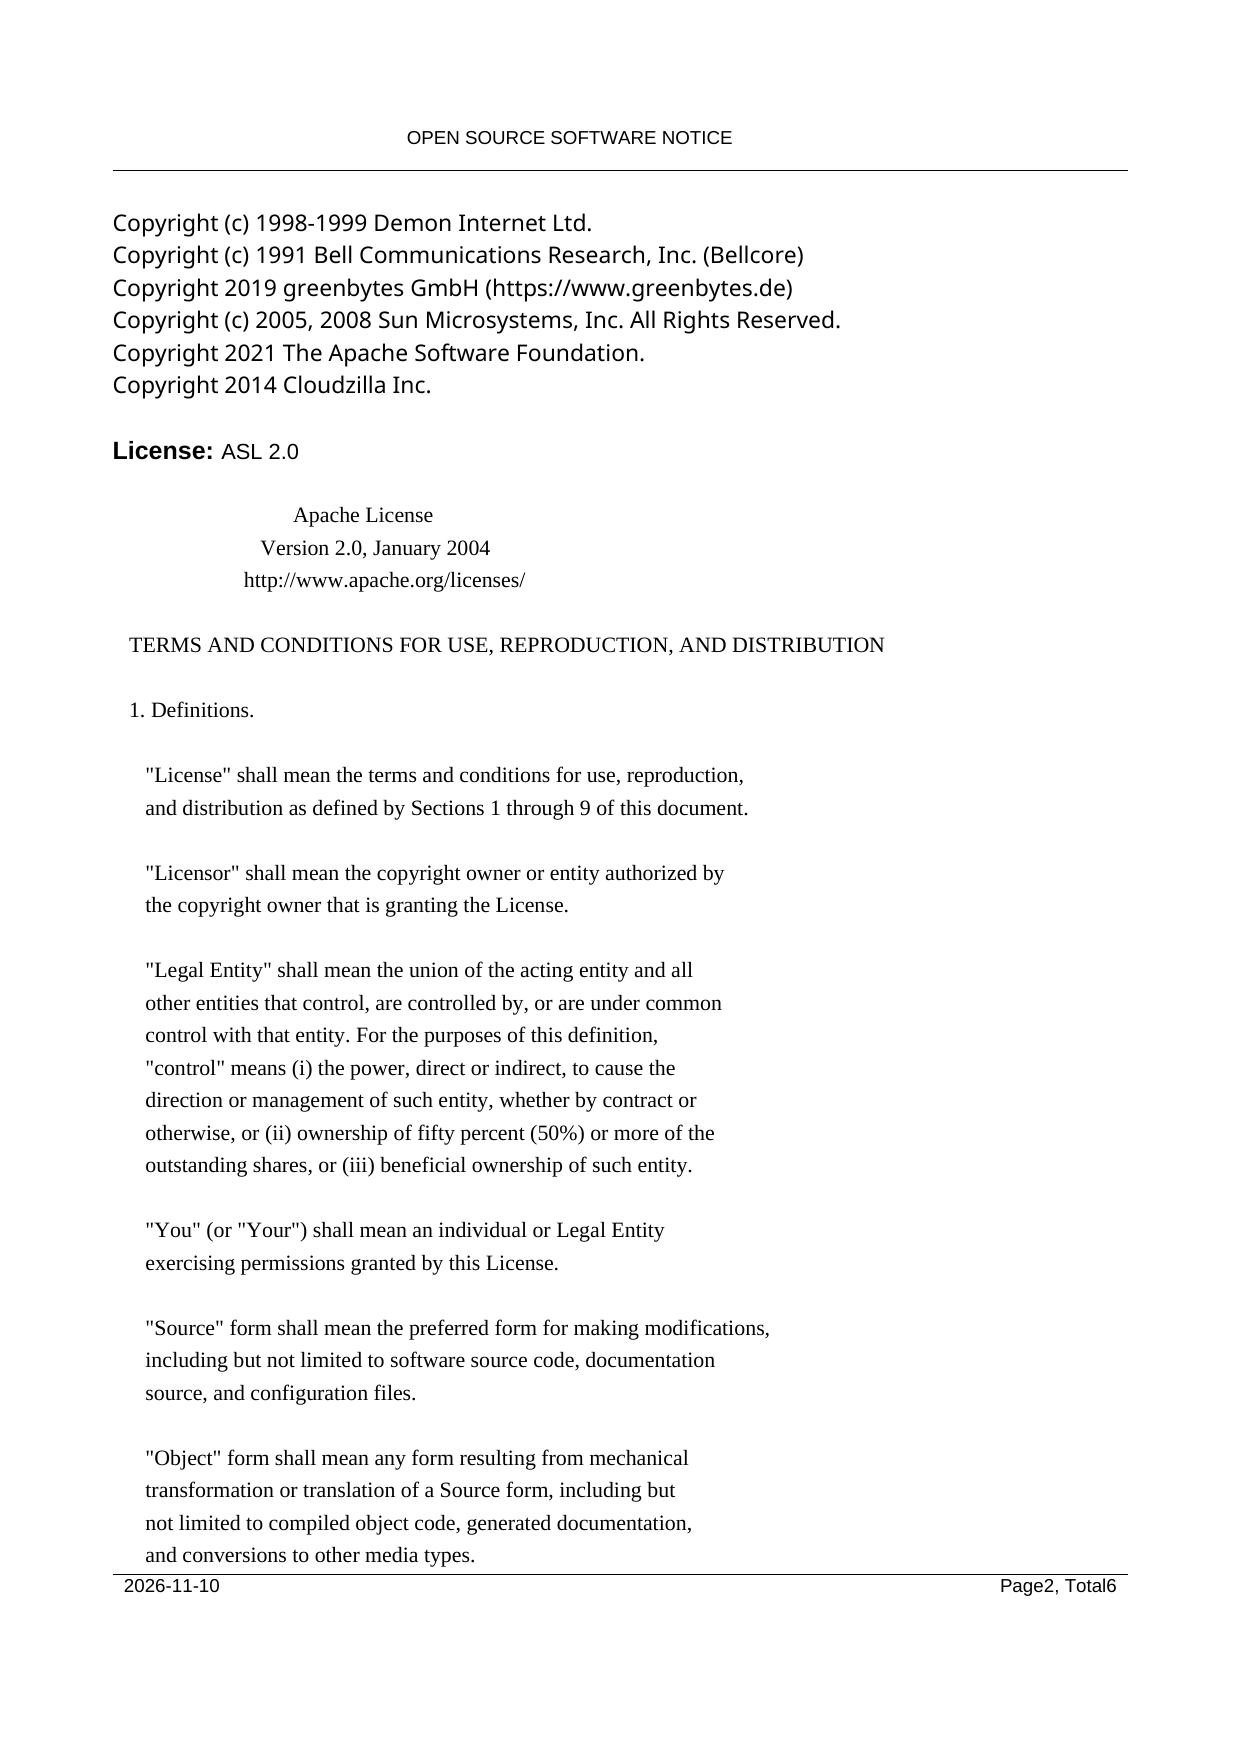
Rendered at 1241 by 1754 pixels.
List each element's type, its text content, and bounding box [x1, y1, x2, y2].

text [112, 466, 1128, 1571]
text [112, 206, 1128, 434]
text License: ASL 2.0 [112, 434, 1128, 466]
